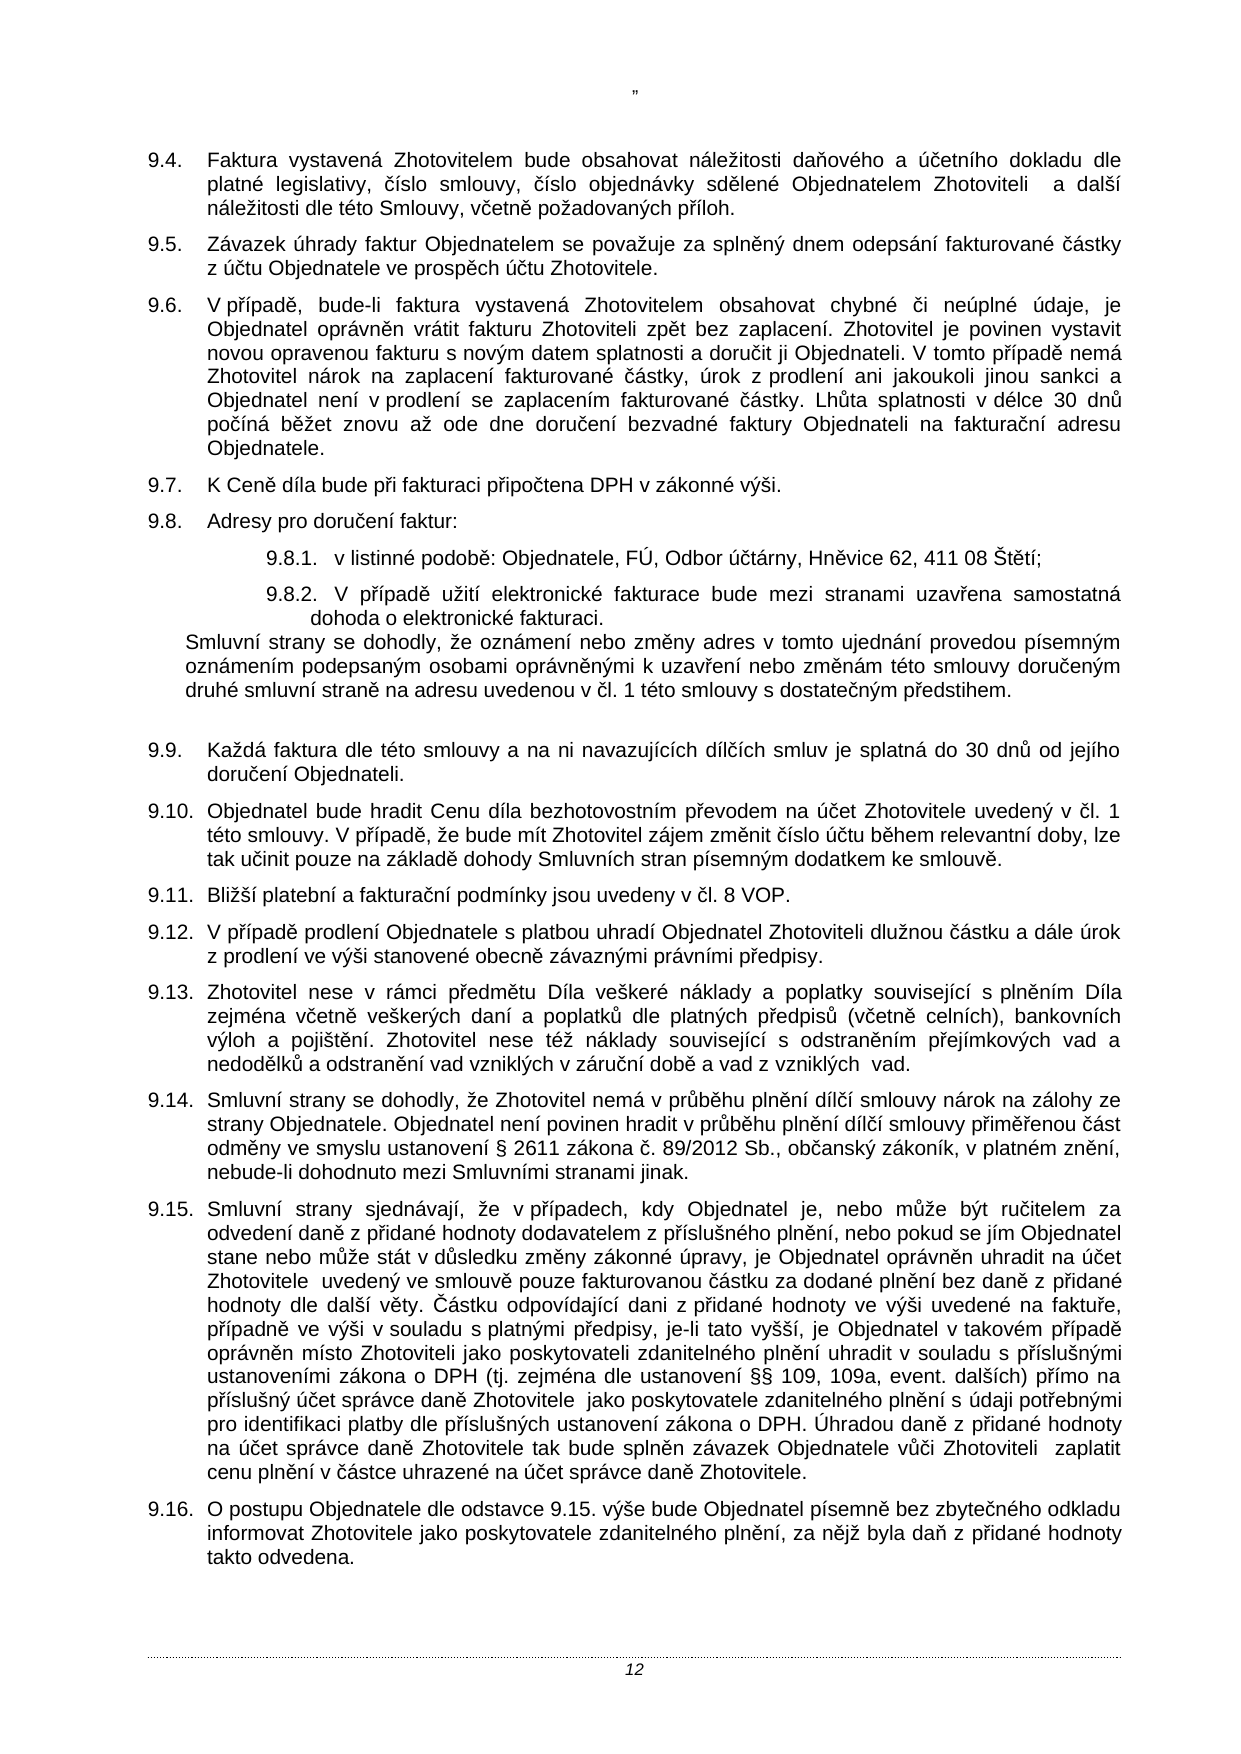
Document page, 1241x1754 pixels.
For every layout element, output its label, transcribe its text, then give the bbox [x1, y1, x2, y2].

text Smluvní strany se dohodly, že Zhotovitel nemá v průběhu plnění dílčí smlouvy nárok na zálohy ze strany Objednatele. Objednatel není povinen hradit v průběhu plnění dílčí smlouvy přiměřenou část odměny ve smyslu ustanovení § 2611 zákona č. 89/2012 Sb., občanský zákoník, v platném znění, nebude-li dohodnuto mezi Smluvními stranami jinak. [148, 1088, 1122, 1184]
text V případě, bude-li faktura vystavená Zhotovitelem obsahovat chybné či neúplné údaje, je Objednatel oprávněn vrátit fakturu Zhotoviteli zpět bez zaplacení. Zhotovitel je povinen vystavit novou opravenou fakturu s novým datem splatnosti a doručit ji Objednateli. V tomto případě nemá Zhotovitel nárok na zaplacení fakturované částky, úrok z prodlení ani jakoukoli jinou sankci a Objednatel není v prodlení se zaplacením fakturované částky. Lhůta splatnosti v délce 30 dnů počíná běžet znovu až ode dne doručení bezvadné faktury Objednateli na fakturační adresu Objednatele. [148, 292, 1122, 460]
text Smluvní strany se dohodly, že oznámení nebo změny adres v tomto ujednání provedou písemným oznámením podepsaným osobami oprávněnými k uzavření nebo změnám této smlouvy doručeným druhé smluvní straně na adresu uvedenou v čl. 1 této smlouvy s dostatečným předstihem. [185, 630, 1122, 702]
text K Ceně díla bude při fakturaci připočtena DPH v zákonné výši. [148, 473, 1122, 497]
text Bližší platební a fakturační podmínky jsou uvedeny v čl. 8 VOP. [148, 883, 1122, 907]
text V případě užití elektronické fakturace bude mezi stranami uzavřena samostatná dohoda o elektronické fakturaci. [266, 582, 1122, 630]
text Smluvní strany sjednávají, že v případech, kdy Objednatel je, nebo může být ručitelem za odvedení daně z přidané hodnoty dodavatelem z příslušného plnění, nebo pokud se jím Objednatel stane nebo může stát v důsledku změny zákonné úpravy, je Objednatel oprávněn uhradit na účet Zhotovitele uvedený ve smlouvě pouze fakturovanou částku za dodané plnění bez daně z přidané hodnoty dle další věty. Částku odpovídající dani z přidané hodnoty ve výši uvedené na faktuře, případně ve výši v souladu s platnými předpisy, je-li tato vyšší, je Objednatel v takovém případě oprávněn místo Zhotoviteli jako poskytovateli zdanitelného plnění uhradit v souladu s příslušnými ustanoveními zákona o DPH (tj. zejména dle ustanovení §§ 109, 109a, event. dalších) přímo na příslušný účet správce daně Zhotovitele jako poskytovatele zdanitelného plnění s údaji potřebnými pro identifikaci platby dle příslušných ustanovení zákona o DPH. Úhradou daně z přidané hodnoty na účet správce daně Zhotovitele tak bude splněn závazek Objednatele vůči Zhotoviteli zaplatit cenu plnění v částce uhrazené na účet správce daně Zhotovitele. [148, 1197, 1122, 1484]
text v listinné podobě: Objednatele, FÚ, Odbor účtárny, Hněvice 62, 411 08 Štětí; [266, 546, 1122, 569]
text Každá faktura dle této smlouvy a na ni navazujících dílčích smluv je splatná do 30 dnů od jejího doručení Objednateli. [148, 738, 1122, 786]
text Zhotovitel nese v rámci předmětu Díla veškeré náklady a poplatky související s plněním Díla zejména včetně veškerých daní a poplatků dle platných předpisů (včetně celních), bankovních výloh a pojištění. Zhotovitel nese též náklady související s odstraněním přejímkových vad a nedodělků a odstranění vad vzniklých v záruční době a vad z vzniklých vad. [148, 980, 1122, 1076]
text Objednatel bude hradit Cenu díla bezhotovostním převodem na účet Zhotovitele uvedený v čl. 1 této smlouvy. V případě, že bude mít Zhotovitel zájem změnit číslo účtu během relevantní doby, lze tak učinit pouze na základě dohody Smluvních stran písemným dodatkem ke smlouvě. [148, 799, 1122, 871]
text O postupu Objednatele dle odstavce 9.15. výše bude Objednatel písemně bez zbytečného odkladu informovat Zhotovitele jako poskytovatele zdanitelného plnění, za nějž byla daň z přidané hodnoty takto odvedena. [148, 1497, 1122, 1568]
text Závazek úhrady faktur Objednatelem se považuje za splněný dnem odepsání fakturované částky z účtu Objednatele ve prospěch účtu Zhotovitele. [148, 232, 1122, 280]
text Faktura vystavená Zhotovitelem bude obsahovat náležitosti daňového a účetního dokladu dle platné legislativy, číslo smlouvy, číslo objednávky sdělené Objednatelem Zhotoviteli a další náležitosti dle této Smlouvy, včetně požadovaných příloh. [148, 148, 1122, 219]
text Adresy pro doručení faktur: [148, 509, 1122, 533]
text V případě prodlení Objednatele s platbou uhradí Objednatel Zhotoviteli dlužnou částku a dále úrok z prodlení ve výši stanovené obecně závaznými právními předpisy. [148, 919, 1122, 967]
